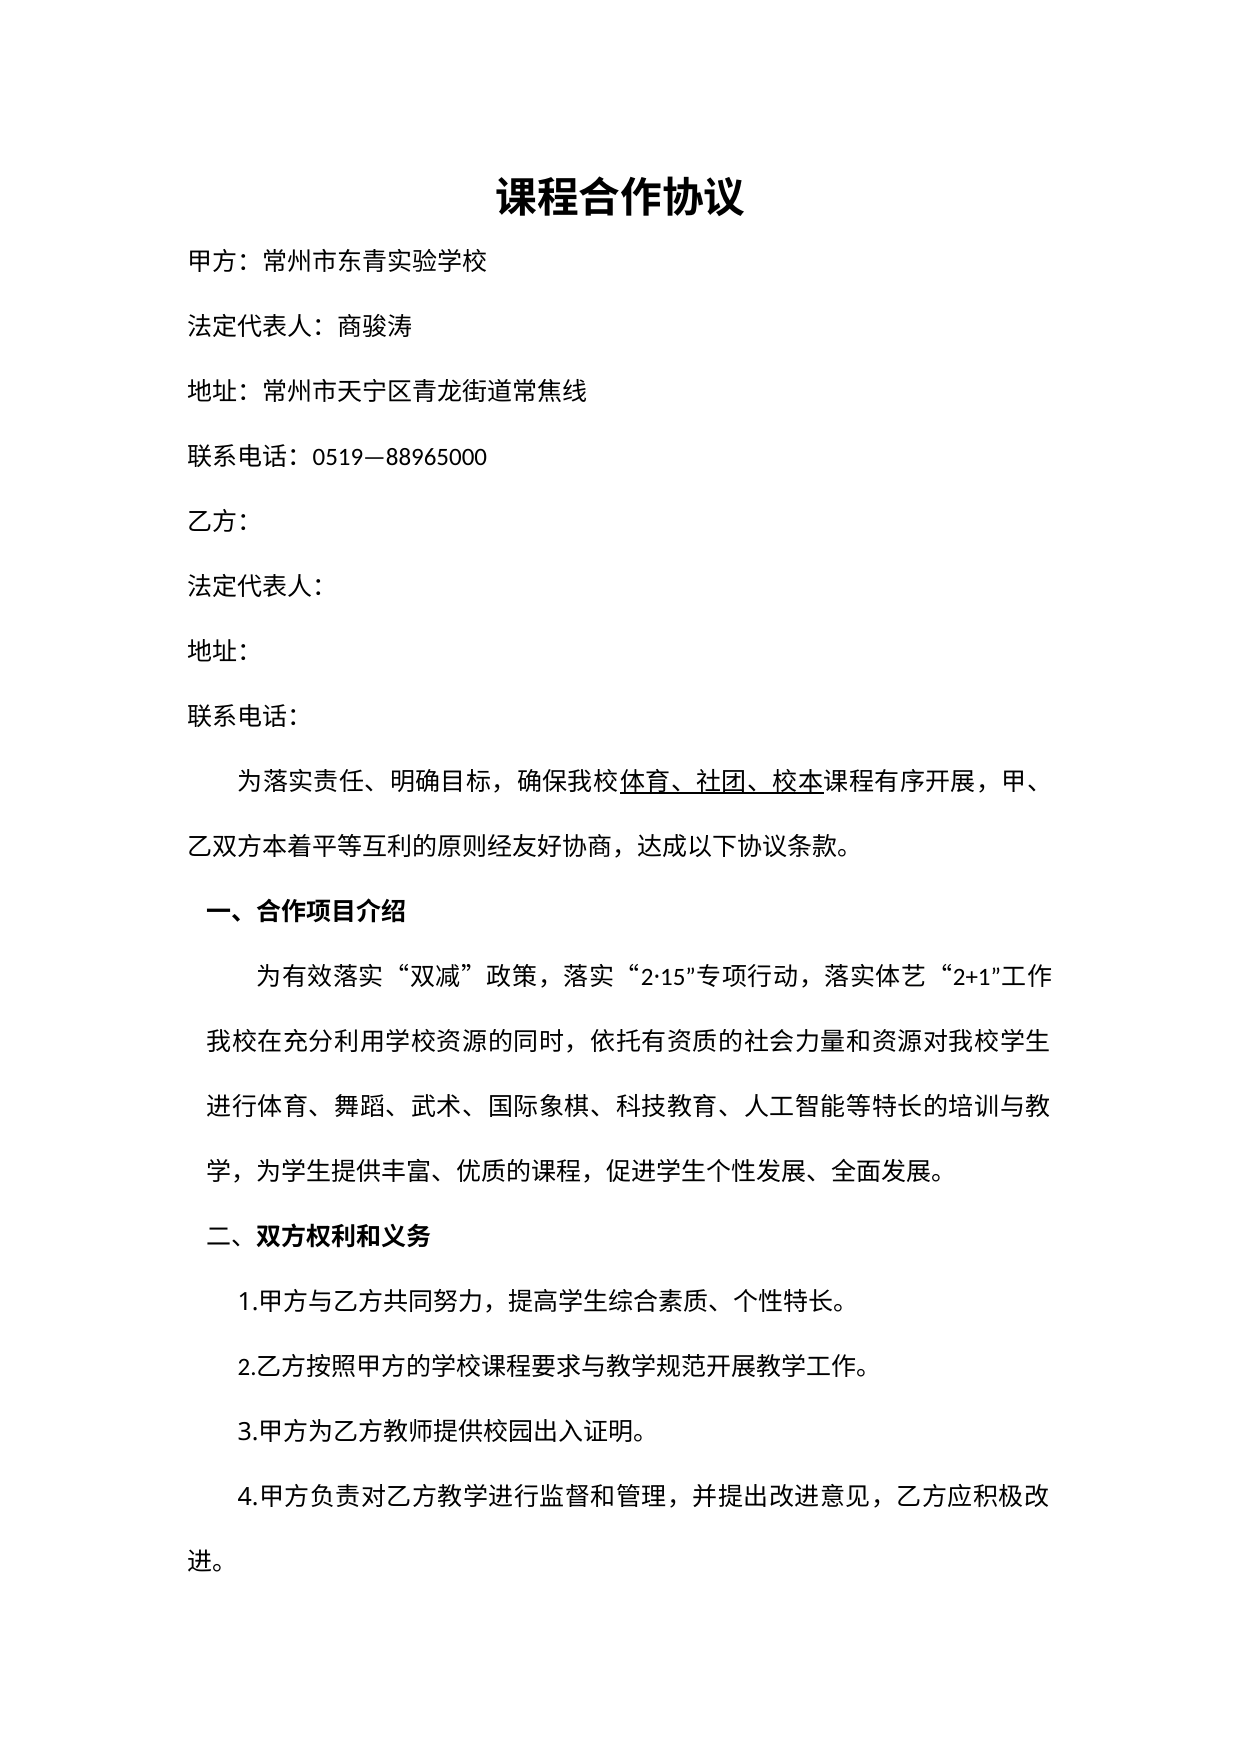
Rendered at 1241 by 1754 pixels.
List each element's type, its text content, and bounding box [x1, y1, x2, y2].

text 1.甲方与乙方共同努力，提高学生综合素质、个性特长。 [187, 1267, 1053, 1332]
text 乙方： [187, 487, 1053, 552]
text 联系电话： [187, 682, 1053, 747]
text 地址： [187, 617, 1053, 682]
text 地址：常州市天宁区青龙街道常焦线 [187, 357, 1053, 422]
text 2.乙方按照甲方的学校课程要求与教学规范开展教学工作。 [187, 1332, 1053, 1397]
text 联系电话：0519—88965000 [187, 422, 1053, 487]
text 法定代表人：商骏涛 [187, 292, 1053, 357]
list 合作项目介绍 [206, 877, 1053, 942]
text 为有效落实“双减”政策，落实“2·15”专项行动，落实体艺“2+1”工作，我校在充分利用学校资源的同时，依托有资质的社会力量和资源对我校学生进行体育、舞蹈、武术、国际象棋、科技教育、人工智能等特长的培训与教学，为学生提供丰富、优质的课程，促进学生个性发展、全面发展。 [206, 942, 1053, 1202]
text 课程合作协议 [187, 162, 1053, 227]
text 为落实责任、明确目标，确保我校体育、社团、校本课程有序开展，甲、 乙双方本着平等互利的原则经友好协商，达成以下协议条款。 [187, 747, 1053, 877]
list 双方权利和义务 [206, 1202, 1053, 1267]
text 3.甲方为乙方教师提供校园出入证明。 [187, 1397, 1053, 1462]
text 甲方：常州市东青实验学校 [187, 227, 1053, 292]
text 法定代表人： [187, 552, 1053, 617]
text 4.甲方负责对乙方教学进行监督和管理，并提出改进意见，乙方应积极改进。 [187, 1462, 1053, 1592]
